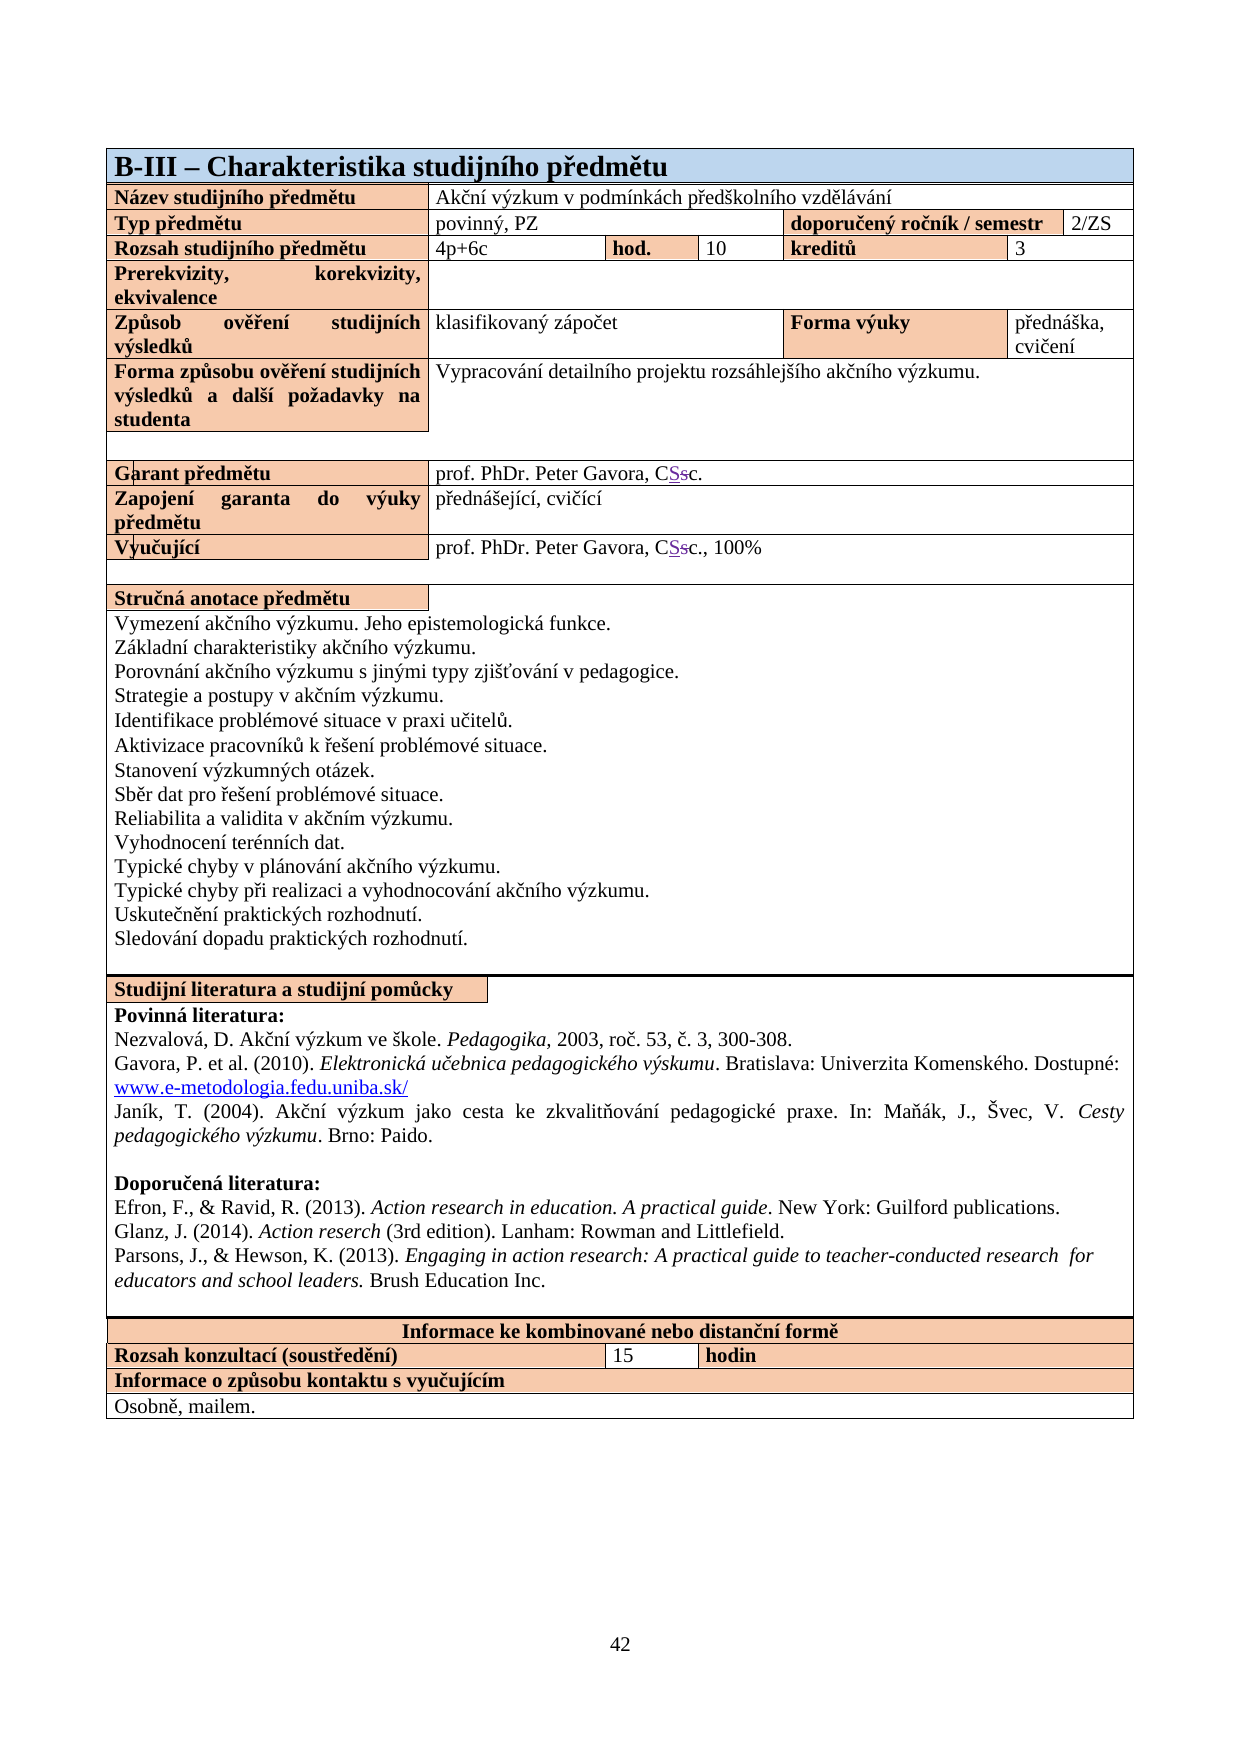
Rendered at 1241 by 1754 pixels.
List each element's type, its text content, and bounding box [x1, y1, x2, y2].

table_cell Informace o způsobu kontaktu s vyučujícím [107, 1369, 1133, 1392]
table_cell [429, 261, 1133, 309]
table_cell klasifikovaný zápočet [429, 310, 783, 358]
table_cell Garant předmětu [134, 461, 428, 485]
table_cell přednáška, cvičení [1008, 310, 1133, 358]
table_cell [107, 559, 1133, 584]
table_cell [107, 431, 1133, 460]
table_cell 3 [1008, 236, 1133, 259]
table_cell Rozsah konzultací (soustředění) [107, 1344, 605, 1367]
table_cell kreditů [784, 236, 1007, 259]
table_cell Prerekvizity, korekvizity, ekvivalence [107, 261, 428, 309]
table_cell Akční výzkum v podmínkách předškolního vzdělávání [429, 185, 1133, 209]
table_cell Forma způsobu ověření studijních výsledků a další požadavky na studenta [107, 359, 428, 431]
table_cell Informace ke kombinované nebo distanční formě [108, 1319, 1133, 1343]
table_cell [488, 977, 1133, 1002]
table_cell přednášející, cvičící [429, 486, 1133, 534]
table_cell povinný, PZ [429, 210, 783, 234]
table_cell Studijní literatura a studijní pomůcky [107, 977, 487, 1002]
table_cell 10 [699, 236, 783, 259]
table_cell 2/ZS [1064, 210, 1133, 234]
table_cell hodin [699, 1344, 1133, 1367]
table_cell [429, 585, 1133, 609]
table_cell Vypracování detailního projektu rozsáhlejšího akčního výzkumu. [429, 359, 1133, 431]
table_cell Stručná anotace předmětu [107, 585, 428, 609]
table_cell doporučený ročník / semestr [784, 210, 1063, 234]
table_cell Vymezení akčního výzkumu. Jeho epistemologická funkce. Základní charakteristiky akčního výzkumu. Porovnání akčního výzkumu s jinými typy zjišťování v pedagogice. Strategie a postupy v akčním výzkumu. Identifikace problémové situace v praxi učitelů. Aktivizace pracovníků k řešení problémové situace. Stanovení výzkumných otázek. Sběr dat pro řešení problémové situace. Reliabilita a validita v akčním výzkumu. Vyhodnocení terénních dat. Typické chyby v plánování akčního výzkumu. Typické chyby při realizaci a vyhodnocování akčního výzkumu. Uskutečnění praktických rozhodnutí. Sledování dopadu praktických rozhodnutí. [107, 610, 1133, 974]
table_cell 4p+6c [429, 236, 605, 259]
table_cell Způsob ověření studijních výsledků [107, 310, 428, 358]
table_cell prof. PhDr. Peter Gavora, Cc., 100% [429, 535, 1133, 559]
table_cell prof. PhDr. Peter Gavora, Cc. [429, 461, 1133, 485]
table_cell Vyučující [134, 535, 428, 559]
table_cell Název studijního předmětu [107, 185, 428, 209]
table_cell Vyučující [107, 535, 133, 559]
table_cell Povinná literatura: Nezvalová, D. Akční výzkum ve škole. Pedagogika, 2003, roč. 53, č. 3, 300-308. Gavora, P. et al. (2010). Elektronická učebnica pedagogického výskumu. Bratislava: Univerzita Komenského. Dostupné: www.e-metodologia.fedu.uniba.sk/ Janík, T. (2004). Akční výzkum jako cesta ke zkvalitňování pedagogické praxe. In: Maňák, J., Švec, V. Cesty pedagogického výzkumu. Brno: Paido. Doporučená literatura: Efron, F., & Ravid, R. (2013). Action research in education. A practical guide. New York: Guilford publications. Glanz, J. (2014). Action reserch (3rd edition). Lanham: Rowman and Littlefield. Parsons, J., & Hewson, K. (2013). Engaging in action research: A practical guide to teacher-conducted research for educators and school leaders. Brush Education Inc. [107, 1002, 1133, 1316]
table_cell 15 [606, 1344, 698, 1367]
table_cell Forma výuky [784, 310, 1007, 358]
table_cell Rozsah studijního předmětu [107, 236, 428, 259]
table_cell hod. [606, 236, 698, 259]
table_header B-III – Charakteristika studijního předmětu [107, 149, 1133, 182]
table_cell Osobně, mailem. [107, 1394, 1133, 1418]
table_cell Typ předmětu [107, 210, 428, 234]
table_cell Zapojení garanta do výuky předmětu [107, 486, 428, 534]
